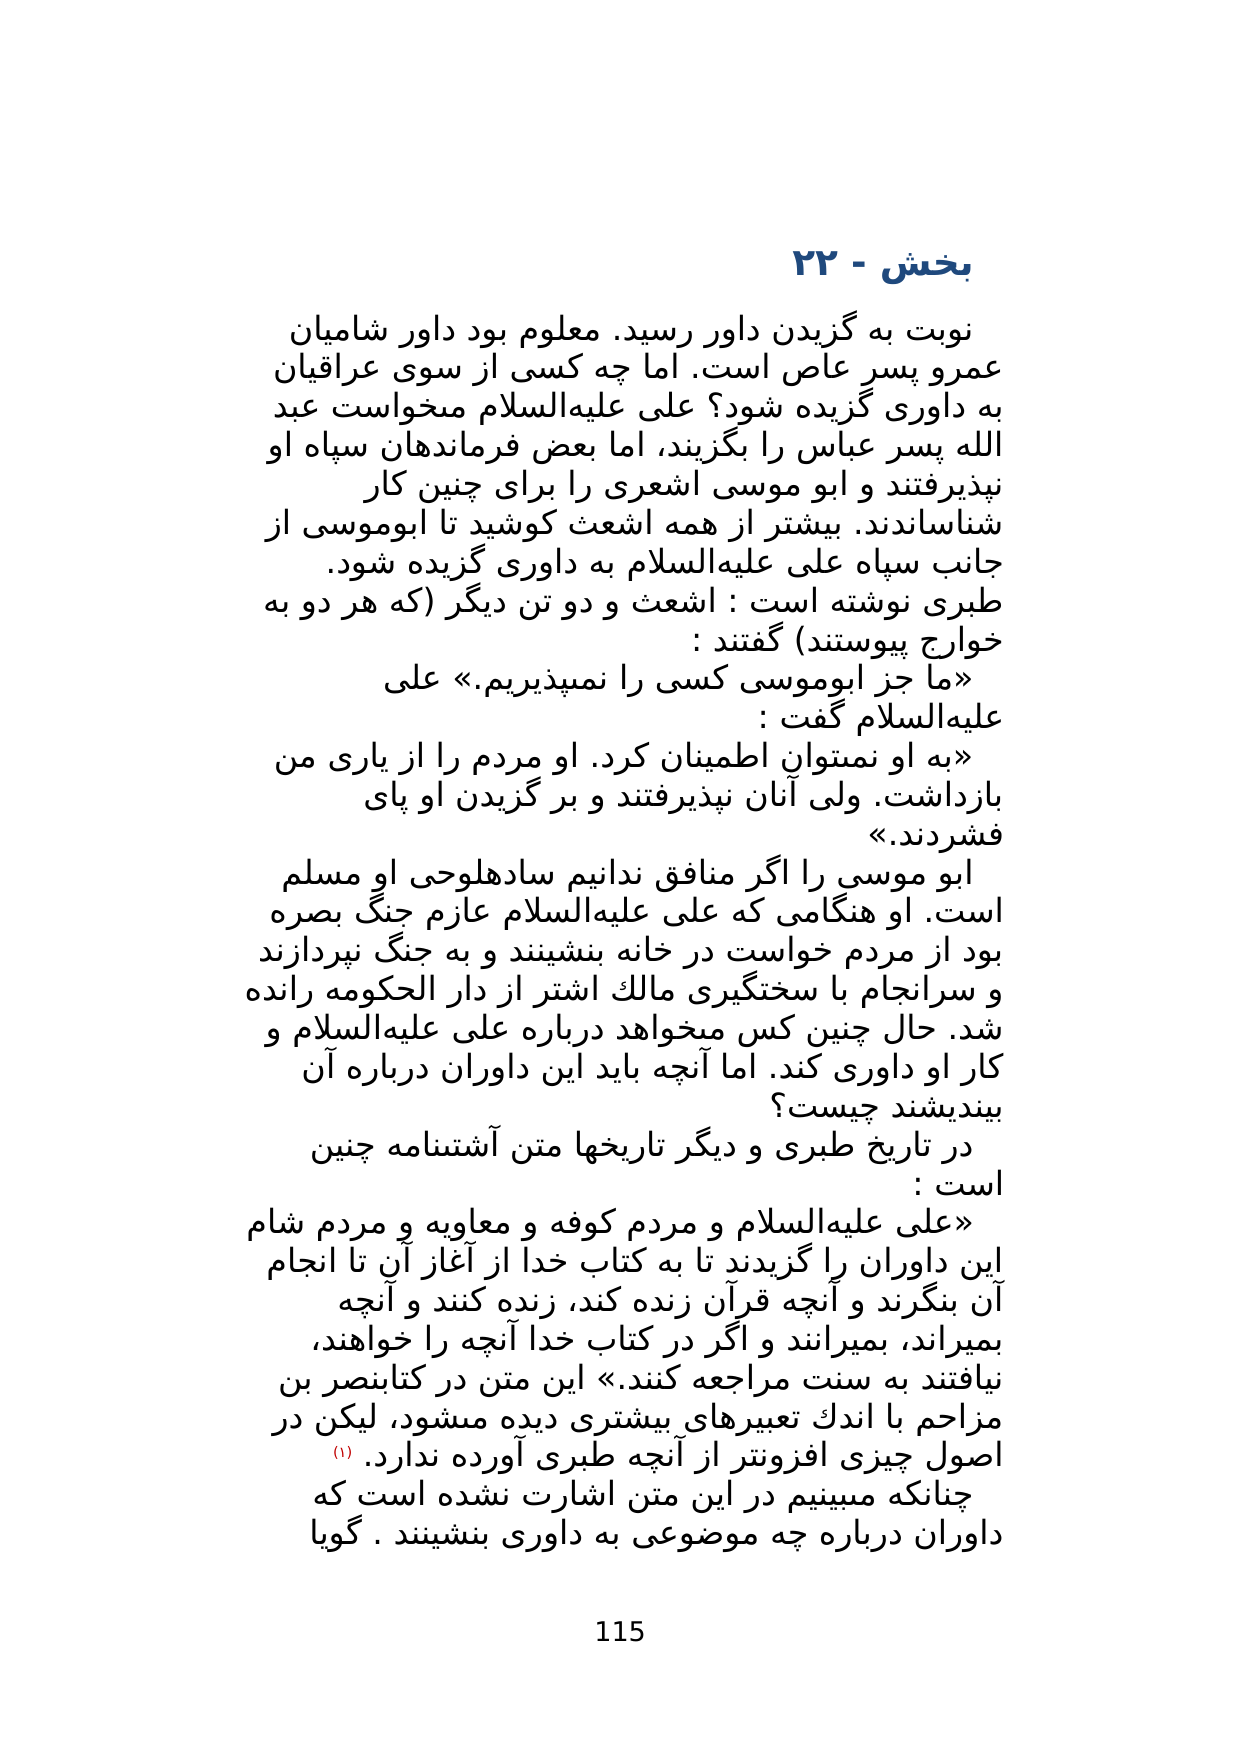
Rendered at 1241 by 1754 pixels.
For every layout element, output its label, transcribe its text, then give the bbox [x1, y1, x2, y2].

subtitle بخش - ٢٢ [236, 241, 1004, 284]
text «به او نمى‏توان اطمينان كرد. او مردم را از يارى من بازداشت. ولى آنان نپذيرفتند و بر گزيدن او پاى فشردند.» [236, 737, 1004, 853]
text «ما جز ابوموسى كسى را نمى‏پذيريم.» على عليه‌السلام گفت : [236, 659, 1004, 737]
text در تاريخ طبرى و ديگر تاريخ‏ها متن آشتى‏نامه چنين است : [236, 1125, 1004, 1203]
text نوبت به گزيدن داور رسيد. معلوم بود داور شاميان عمرو پسر عاص است. اما چه كسى از سوى عراقيان به داورى گزيده شود؟ على عليه‌السلام مى‏خواست عبد الله پسر عباس را بگزيند، اما بعض فرماندهان سپاه او نپذيرفتند و ابو موسى اشعرى را براى چنين كار شناساندند. بيشتر از همه اشعث كوشيد تا ابوموسى از جانب سپاه على عليه‌السلام به داورى گزيده شود. طبرى نوشته است : اشعث و دو تن ديگر (كه هر دو به خوارج پيوستند) گفتند : [236, 309, 1004, 659]
text ابو موسى را اگر منافق ندانيم ساده‏لوحى او مسلم است. او هنگامى كه على عليه‌السلام عازم جنگ بصره بود از مردم خواست در خانه بنشينند و به جنگ نپردازند و سرانجام با سختگيرى مالك اشتر از دار الحكومه رانده شد. حال چنين كس مى‏خواهد درباره على عليه‌السلام و كار او داورى كند. اما آنچه بايد اين داوران درباره آن بينديشند چيست؟ [236, 853, 1004, 1125]
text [236, 1475, 1004, 1552]
text «على عليه‌السلام و مردم كوفه و معاويه و مردم شام اين داوران را گزيدند تا به كتاب خدا از آغاز آن تا انجام آن بنگرند و آنچه قرآن زنده كند، زنده كنند و آنچه بميراند، بميرانند و اگر در كتاب خدا آنچه را خواهند، نيافتند به سنت مراجعه كنند.» اين متن در كتاب‏نصر بن مزاحم با اندك تعبيرهاى بيشترى ديده مى‏شود، ليكن در اصول چيزى افزون‏تر از آنچه طبرى آورده ندارد. (١) [236, 1203, 1004, 1475]
